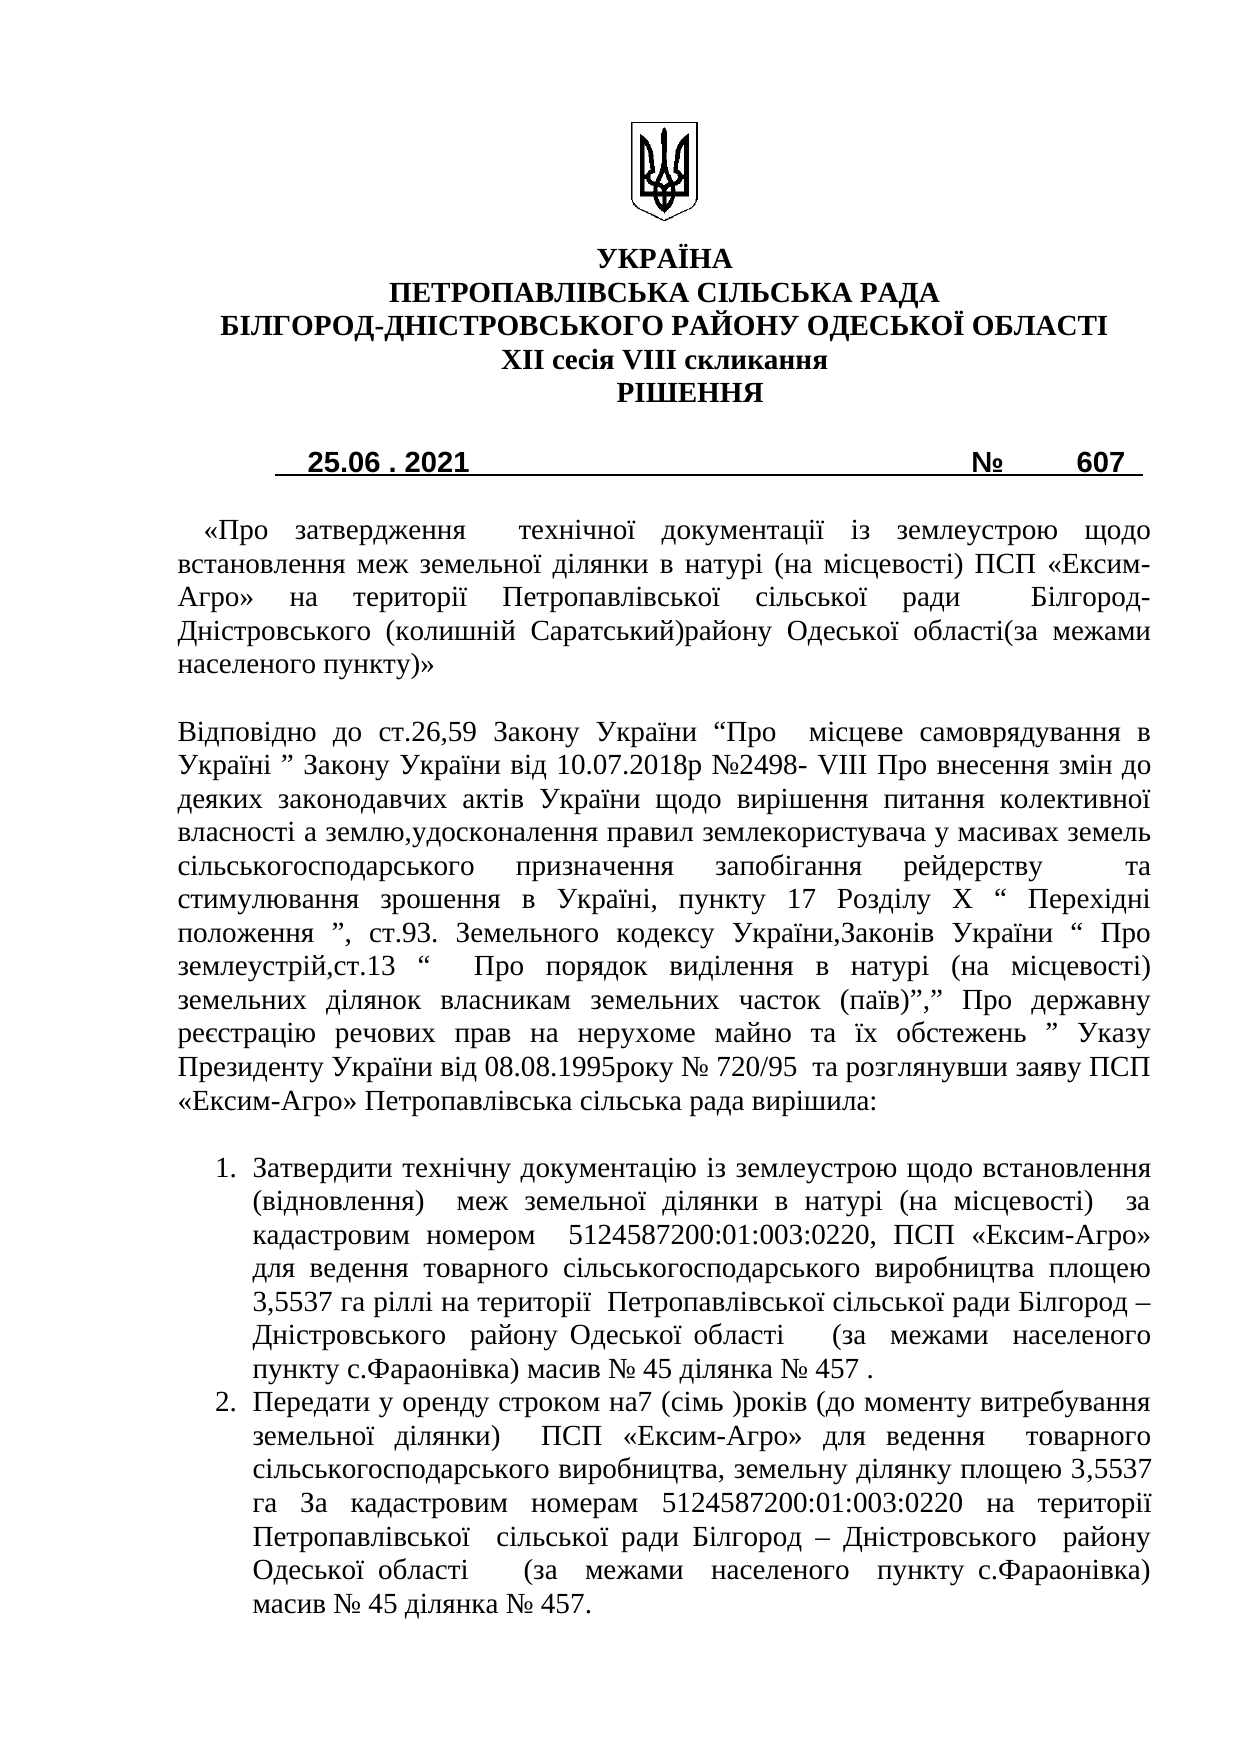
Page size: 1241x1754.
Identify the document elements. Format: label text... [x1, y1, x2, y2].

text БІЛГОРОД-ДНІСТРОВСЬКОГО РАЙОНУ ОДЕСЬКОЇ ОБЛАСТІ [177, 308, 1152, 342]
text РІШЕННЯ [177, 376, 1152, 409]
text УКРАЇНА [177, 241, 1152, 275]
list Затвердити технічну документацію із землеустрою щодо встановлення (відновлення) меж земельної ділянки в натурі (на місцевості) за кадастровим номером 5124587200:01:003:0220, ПСП «Ексим-Агро» для ведення товарного сільськогосподарського виробництва площею 3,5537 га ріллі на території Петропавлівської сільської ради Білгород – Дністровського району Одеської області (за межами населеного пункту с.Фараонівка) масив № 45 ділянка № 457 . [215, 1150, 1152, 1384]
text _ 25.06 . 2021 № ____607_ [177, 445, 1152, 478]
text ХІІ сесія VІІІ скликання [177, 342, 1152, 376]
text Відповідно до ст.26,59 Закону України “Про місцеве самоврядування в Україні ” Закону України від 10.07.2018р №2498- VIII Про внесення змін до деяких законодавчих актів України щодо вирішення питання колективної власності а землю,удосконалення правил землекористувача у масивах земель сільськогосподарського призначення запобігання рейдерству та стимулювання зрошення в Україні, пункту 17 Розділу Х “ Перехідні положення ”, ст.93. Земельного кодексу України,Законів України “ Про землеустрій,ст.13 “ Про порядок виділення в натурі (на місцевості) земельних ділянок власникам земельних часток (паїв)”,” Про державну реєстрацію речових прав на нерухоме майно та їх обстежень ” Указу Президенту України від 08.08.1995року № 720/95 та розглянувши заяву ПСП «Ексим-Агро» Петропавлівська сільська рада вирішила: [177, 714, 1152, 1116]
text «Про затвердження технічної документації із землеустрою щодо встановлення меж земельної ділянки в натурі (на місцевості) ПСП «Ексим-Агро» на території Петропавлівської сільської ради Білгород- Дністровського (колишній Саратський)району Одеської області(за межами населеного пункту)» [177, 512, 1152, 680]
list Передати у оренду строком на7 (сімь )років (до моменту витребування земельної ділянки) ПСП «Ексим-Агро» для ведення товарного сільськогосподарського виробництва, земельну ділянку площею 3,5537 га За кадастровим номерам 5124587200:01:003:0220 на території Петропавлівської сільської ради Білгород – Дністровського району Одеської області (за межами населеного пункту с.Фараонівка) масив № 45 ділянка № 457. [215, 1384, 1152, 1619]
text ПЕТРОПАВЛІВСЬКА СІЛЬСЬКА РАДА [177, 275, 1152, 308]
picture [624, 118, 705, 229]
